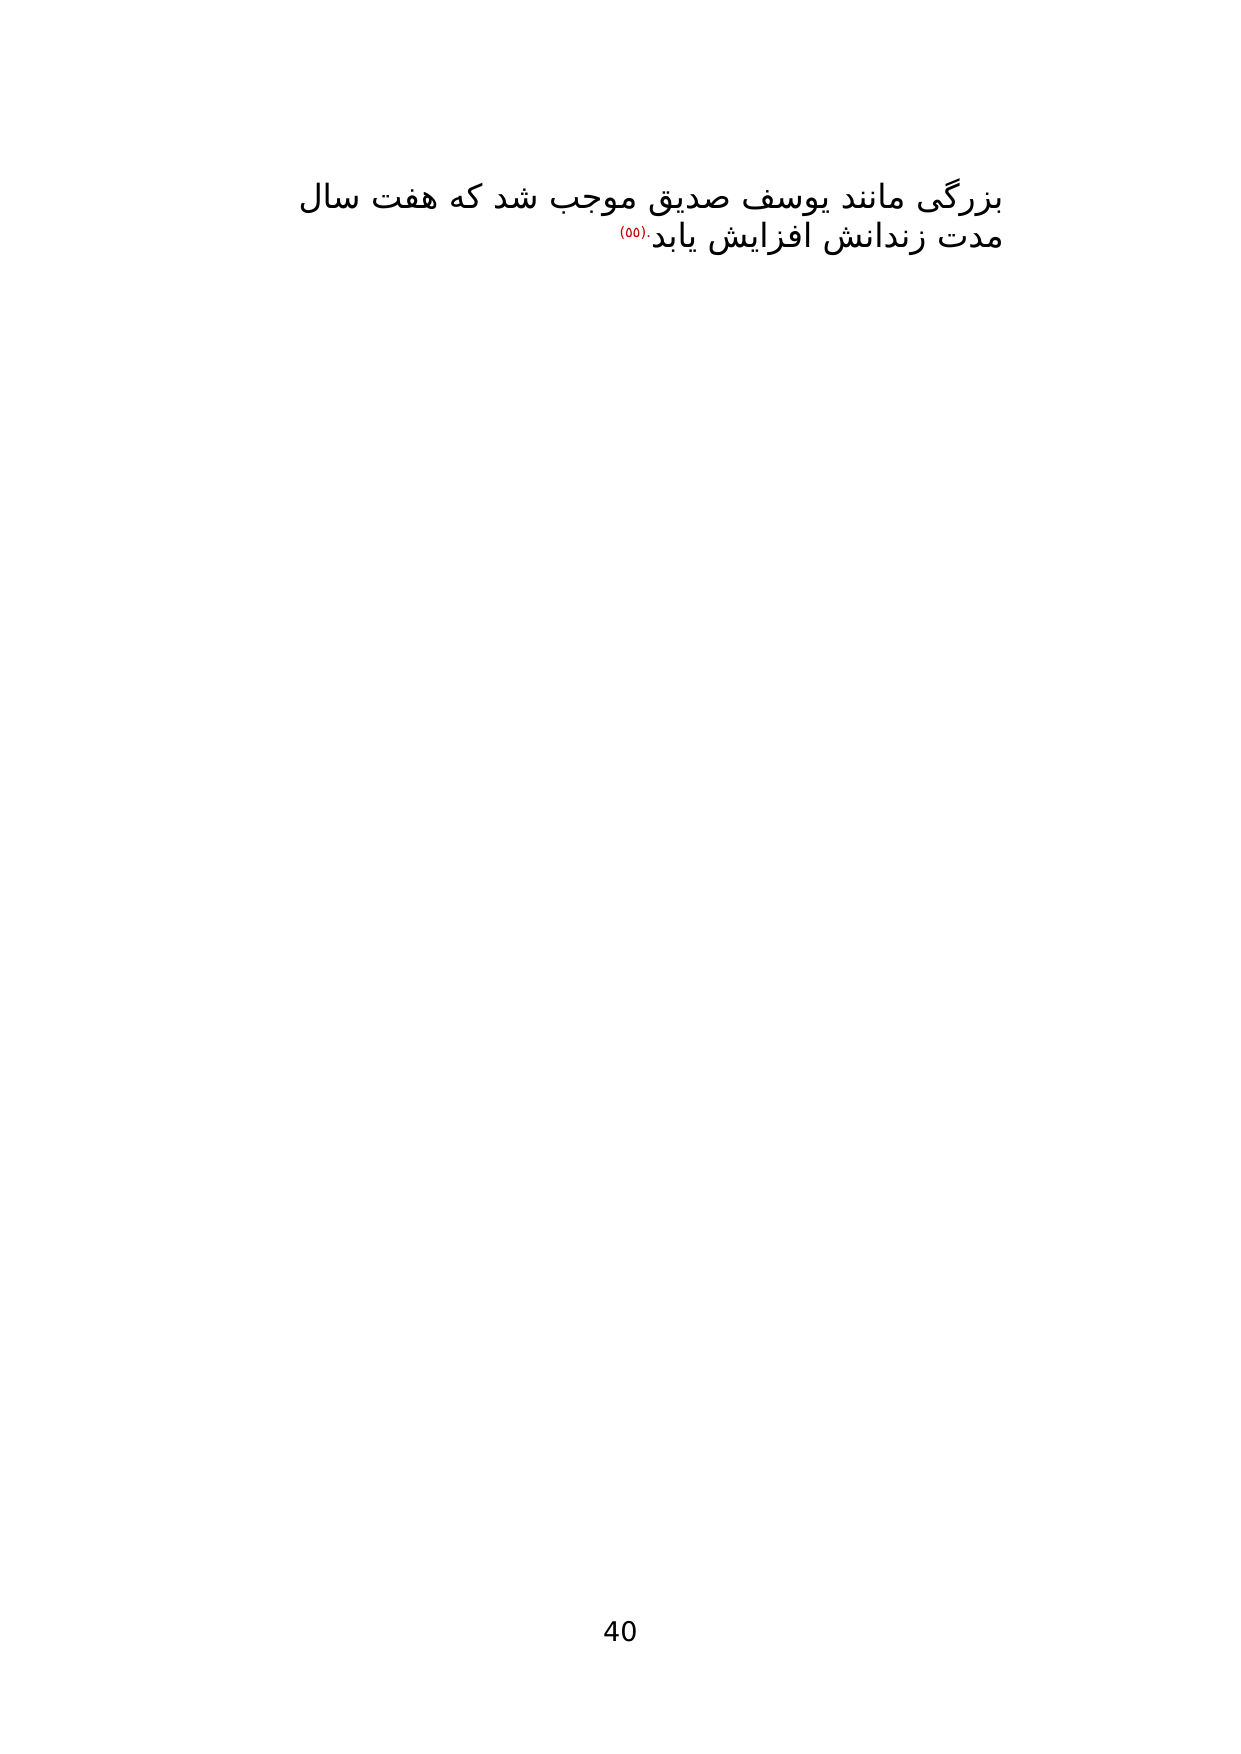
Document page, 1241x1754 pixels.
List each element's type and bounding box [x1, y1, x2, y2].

text [236, 177, 1004, 255]
